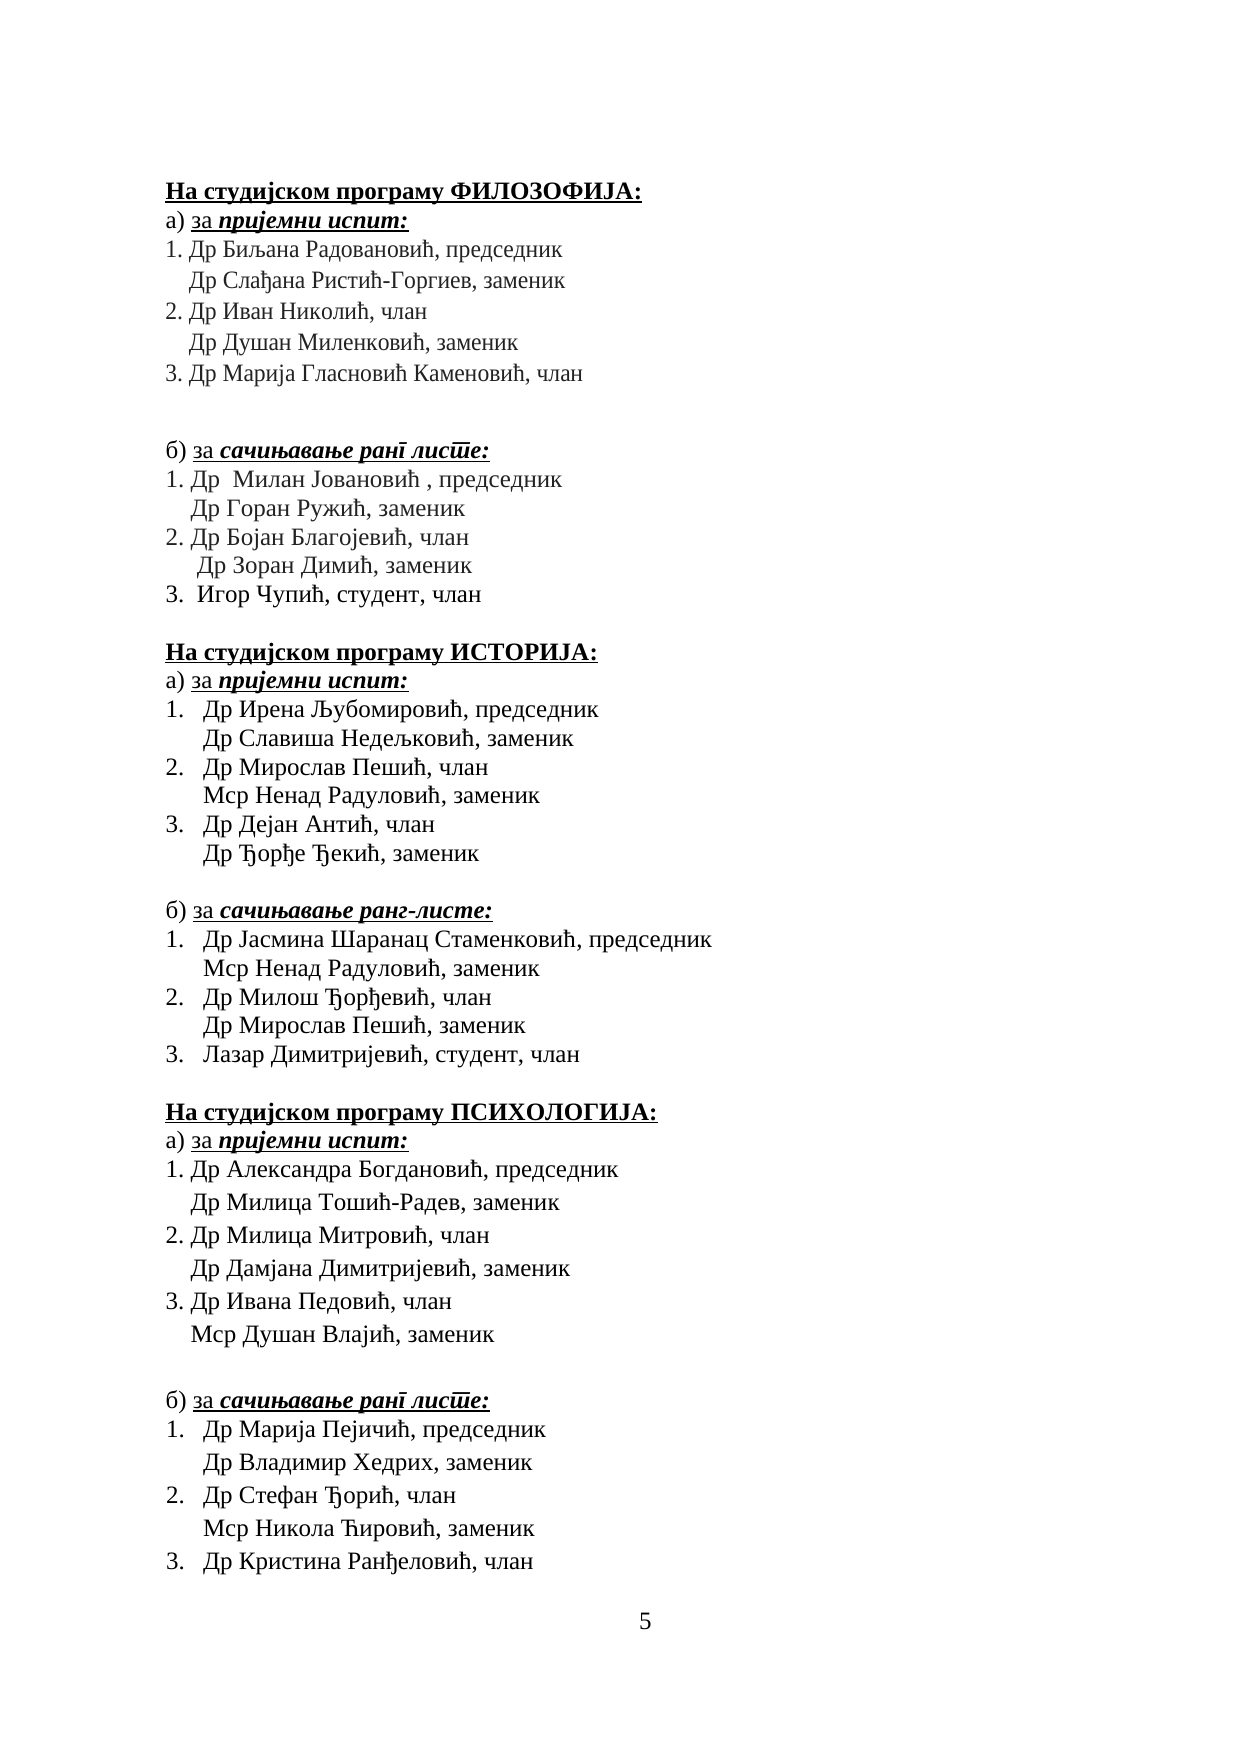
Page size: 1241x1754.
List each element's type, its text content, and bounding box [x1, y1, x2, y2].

text а) за пријемни испит: [165, 1126, 1125, 1154]
list Мср Никола Ћировић, заменик [203, 1513, 1125, 1542]
text Др Дамјана Димитријевић, заменик [165, 1253, 1125, 1282]
text На студијском програму ИСТОРИЈА: [165, 637, 1125, 666]
text 3. Др Ивана Педовић, члан [165, 1286, 1125, 1315]
list Лазар Димитријевић, студент, члан [165, 1039, 1125, 1068]
text Др Мирослав Пешић, заменик [203, 1011, 1125, 1039]
text 1. Др Александра Богдановић, председник [165, 1154, 1125, 1183]
text б) за сачињавање ранг листе: [165, 1385, 1125, 1414]
text Др Славиша Недељковић, заменик [203, 723, 1125, 752]
text Др Ђорђе Ђекић, заменик [203, 838, 1125, 867]
list Др Ирена Љубомировић, председник [165, 694, 1125, 723]
text На студијском програму ПСИХОЛОГИЈА: [165, 1097, 1125, 1126]
list Др Марија Пејичић, председник [166, 1414, 1125, 1443]
list Др Дејан Антић, члан [165, 809, 1125, 838]
text Мср Ненад Радуловић, заменик [203, 781, 1125, 809]
text Мср Душан Влајић, заменик [165, 1319, 1125, 1348]
text а) за пријемни испит: [165, 205, 1125, 234]
list Др Владимир Хедрих, заменик [203, 1447, 1125, 1476]
list Др Милош Ђорђевић, члан [165, 982, 1125, 1011]
list Др Мирослав Пешић, члан [165, 752, 1125, 781]
text На студијском програму ФИЛОЗОФИЈА: [165, 176, 1125, 205]
list Др Јасмина Шаранац Стаменковић, председник [165, 924, 1125, 953]
text б) за сачињавање ранг-листе: [165, 896, 1125, 924]
list Др Стефан Ђорић, члан [166, 1480, 1125, 1509]
list Др Кристина Ранђеловић, члан [166, 1546, 1125, 1575]
text Мср Ненад Радуловић, заменик [203, 953, 1125, 982]
text 1. Др Милан Јовановић , председник Др Горан Ружић, заменик 2. Др Бојан Благојевић, члан Др Зоран Димић, заменик 3. Игор Чупић, студент, члан [165, 464, 1125, 608]
text Др Милица Тошић-Радев, заменик [165, 1187, 1125, 1216]
text а) за пријемни испит: [165, 666, 1125, 694]
text б) за сачињавање ранг листе: [165, 436, 1125, 464]
text 2. Др Милица Митровић, члан [165, 1220, 1125, 1249]
